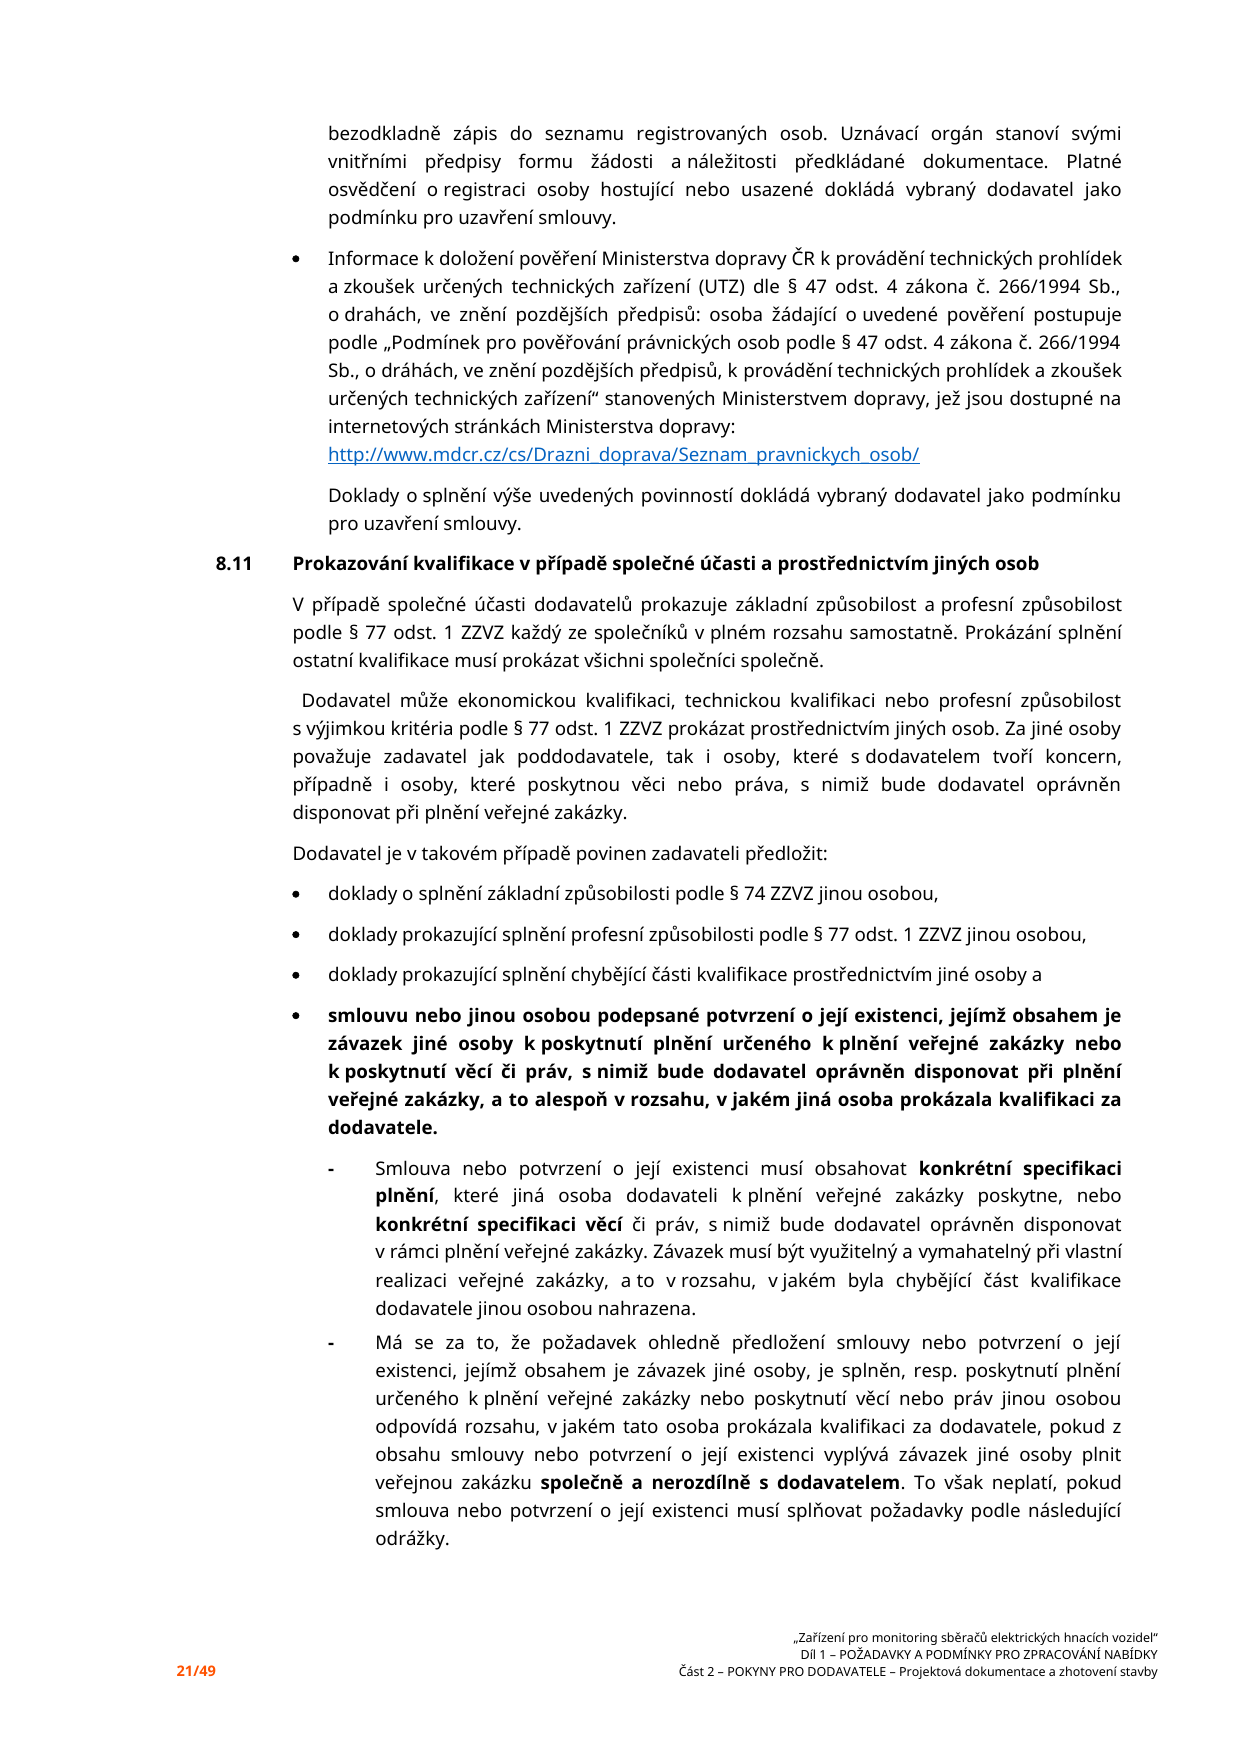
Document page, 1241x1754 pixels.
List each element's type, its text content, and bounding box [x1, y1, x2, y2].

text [292, 121, 1122, 230]
text Má se za to, že požadavek ohledně předložení smlouvy nebo potvrzení o její existenci, jejímž obsahem je závazek jiné osoby, je splněn, resp. poskytnutí plnění určeného k plnění veřejné zakázky nebo poskytnutí věcí nebo práv jinou osobou odpovídá rozsahu, v jakém tato osoba prokázala kvalifikaci za dodavatele, pokud z obsahu smlouvy nebo potvrzení o její existenci vyplývá závazek jiné osoby plnit veřejnou zakázku společně a nerozdílně s dodavatelem. To však neplatí, pokud smlouva nebo potvrzení o její existenci musí splňovat požadavky podle následující odrážky. [328, 1329, 1122, 1551]
text Doklady o splnění výše uvedených povinností dokládá vybraný dodavatel jako podmínku pro uzavření smlouvy. [328, 482, 1122, 535]
text Smlouva nebo potvrzení o její existenci musí obsahovat konkrétní specifikaci plnění, které jiná osoba dodavateli k plnění veřejné zakázky poskytne, nebo konkrétní specifikaci věcí či práv, s nimiž bude dodavatel oprávněn disponovat v rámci plnění veřejné zakázky. Závazek musí být využitelný a vymahatelný při vlastní realizaci veřejné zakázky, a to v rozsahu, v jakém byla chybějící část kvalifikace dodavatele jinou osobou nahrazena. [328, 1155, 1122, 1320]
text doklady o splnění základní způsobilosti podle § 74 ZZVZ jinou osobou, [292, 881, 1122, 906]
text http://www.mdcr.cz/cs/Drazni_doprava/Seznam_pravnickych_osob/ [328, 441, 1122, 467]
text Dodavatel může ekonomickou kvalifikaci, technickou kvalifikaci nebo profesní způsobilost s výjimkou kritéria podle § 77 odst. 1 ZZVZ prokázat prostřednictvím jiných osob. Za jiné osoby považuje zadavatel jak poddodavatele, tak i osoby, které s dodavatelem tvoří koncern, případně i osoby, které poskytnou věci nebo práva, s nimiž bude dodavatel oprávněn disponovat při plnění veřejné zakázky. [292, 687, 1122, 825]
text doklady prokazující splnění profesní způsobilosti podle § 77 odst. 1 ZZVZ jinou osobou, [292, 921, 1122, 947]
text Dodavatel je v takovém případě povinen zadavateli předložit: [292, 840, 1122, 866]
text doklady prokazující splnění chybějící části kvalifikace prostřednictvím jiné osoby a [292, 962, 1122, 987]
text smlouvu nebo jinou osobou podepsané potvrzení o její existenci, jejímž obsahem je závazek jiné osoby k poskytnutí plnění určeného k plnění veřejné zakázky nebo k poskytnutí věcí či práv, s nimiž bude dodavatel oprávněn disponovat při plnění veřejné zakázky, a to alespoň v rozsahu, v jakém jiná osoba prokázala kvalifikaci za dodavatele. [292, 1002, 1122, 1140]
text V případě společné účasti dodavatelů prokazuje základní způsobilost a profesní způsobilost podle § 77 odst. 1 ZZVZ každý ze společníků v plném rozsahu samostatně. Prokázání splnění ostatní kvalifikace musí prokázat všichni společníci společně. [292, 591, 1122, 672]
text Informace k doložení pověření Ministerstva dopravy ČR k provádění technických prohlídek a zkoušek určených technických zařízení (UTZ) dle § 47 odst. 4 zákona č. 266/1994 Sb., o drahách, ve znění pozdějších předpisů: osoba žádající o uvedené pověření postupuje podle „Podmínek pro pověřování právnických osob podle § 47 odst. 4 zákona č. 266/1994 Sb., o dráhách, ve znění pozdějších předpisů, k provádění technických prohlídek a zkoušek určených technických zařízení“ stanovených Ministerstvem dopravy, jež jsou dostupné na internetových stránkách Ministerstva dopravy: [292, 245, 1122, 439]
text Prokazování kvalifikace v případě společné účasti a prostřednictvím jiných osob [216, 550, 1122, 576]
